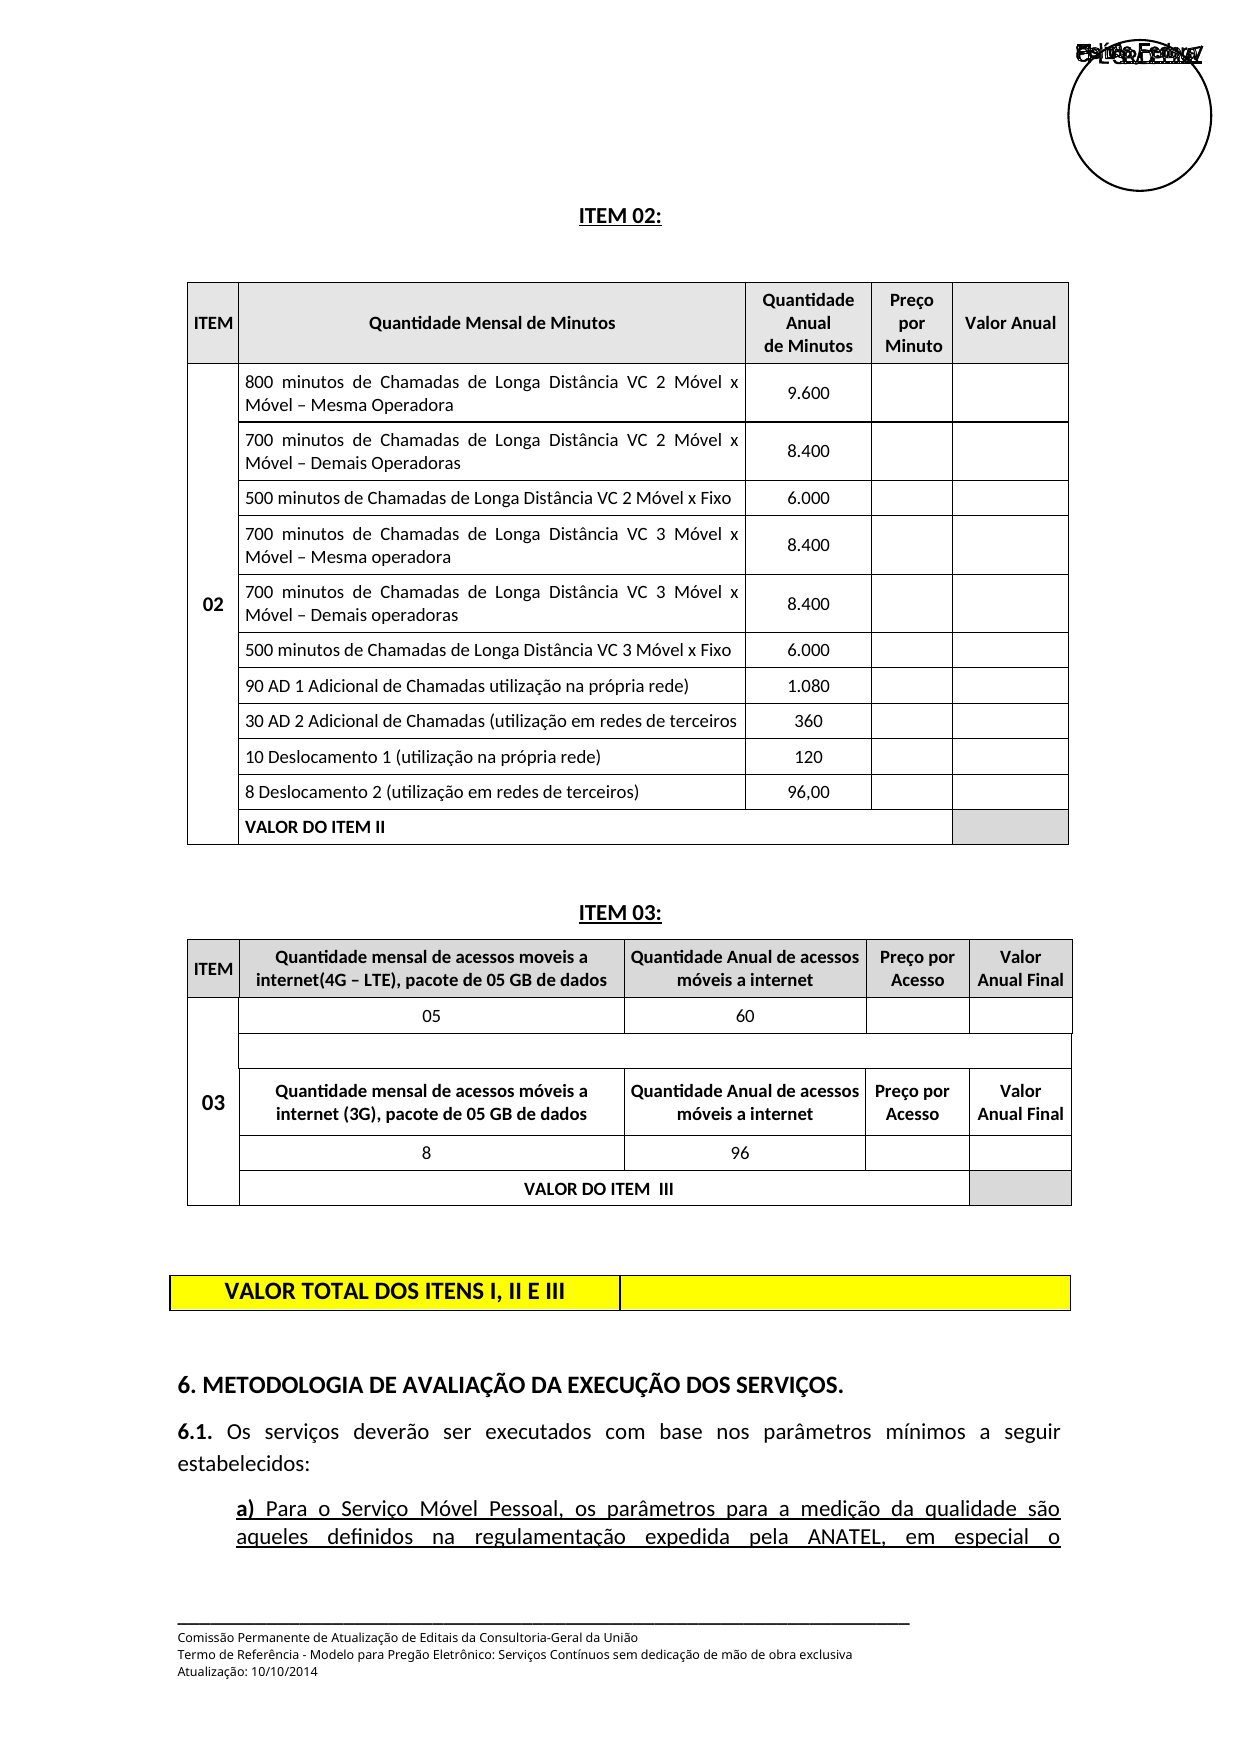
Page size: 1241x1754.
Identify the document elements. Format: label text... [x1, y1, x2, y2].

table_cell 700 minutos de Chamadas de Longa Distância VC 3 Móvel x Móvel – Demais operadoras [239, 575, 745, 632]
table_cell [953, 668, 1068, 703]
table_cell [970, 1171, 1071, 1205]
table_cell [953, 481, 1068, 515]
table_cell 30 AD 2 Adicional de Chamadas (utilização em redes de terceiros [239, 704, 745, 738]
table_cell [953, 739, 1068, 773]
table_cell [872, 575, 952, 632]
table_cell Valor Anual Final [970, 1069, 1071, 1134]
table_header VALOR TOTAL DOS ITENS I, II E III [171, 1276, 619, 1309]
table_header [621, 1276, 1070, 1309]
table_cell [872, 775, 952, 809]
table_cell 9.600 [746, 364, 871, 421]
table_header ITEM [188, 940, 239, 997]
table_cell 360 [746, 704, 871, 738]
table_cell 6.000 [746, 481, 871, 515]
table_cell [970, 1136, 1071, 1170]
table_cell 120 [746, 739, 871, 773]
table_cell Preço por Acesso [866, 1069, 969, 1134]
table_header Quantidade Anual de Minutos [746, 283, 871, 363]
table_cell 700 minutos de Chamadas de Longa Distância VC 3 Móvel x Móvel – Mesma operadora [239, 516, 745, 573]
table_header Valor Anual [953, 283, 1068, 363]
text 6.1. Os serviços deverão ser executados com base nos parâmetros mínimos a seguir estabelecidos: [177, 1417, 1063, 1477]
table_header Quantidade Mensal de Minutos [239, 283, 745, 363]
table_cell [953, 364, 1068, 421]
table_cell [953, 810, 1068, 844]
table_cell 03 [188, 998, 239, 1205]
table_cell VALOR DO ITEM II [239, 810, 952, 844]
table_cell [953, 575, 1068, 632]
text ITEM 02: [177, 201, 1063, 229]
table_cell 8.400 [746, 423, 871, 480]
table_cell 8 [240, 1136, 624, 1170]
table_cell [872, 364, 952, 421]
table_cell 1.080 [746, 668, 871, 703]
table_cell [953, 775, 1068, 809]
table_cell 60 [625, 998, 866, 1033]
table_header Valor Anual Final [970, 940, 1072, 997]
table_cell 8.400 [746, 516, 871, 573]
table_cell [872, 516, 952, 573]
table_cell [953, 704, 1068, 738]
table_cell 8 Deslocamento 2 (utilização em redes de terceiros) [239, 775, 745, 809]
table_cell [953, 516, 1068, 573]
table_cell 8.400 [746, 575, 871, 632]
table_cell 05 [239, 998, 624, 1033]
table_cell [872, 704, 952, 738]
table_cell 96 [625, 1136, 865, 1170]
table_cell 500 minutos de Chamadas de Longa Distância VC 2 Móvel x Fixo [239, 481, 745, 515]
table_cell 02 [188, 364, 238, 844]
table_cell [953, 423, 1068, 480]
table_cell Quantidade mensal de acessos móveis a internet (3G), pacote de 05 GB de dados [240, 1069, 624, 1134]
text ITEM 03: [177, 898, 1063, 926]
table_cell 96,00 [746, 775, 871, 809]
table_cell 90 AD 1 Adicional de Chamadas utilização na própria rede) [239, 668, 745, 703]
table_cell [872, 423, 952, 480]
table_cell 6.000 [746, 633, 871, 667]
table_header Quantidade mensal de acessos moveis a internet(4G – LTE), pacote de 05 GB de dados [240, 940, 624, 997]
table_cell [872, 668, 952, 703]
table_cell [872, 633, 952, 667]
table_cell 10 Deslocamento 1 (utilização na própria rede) [239, 739, 745, 773]
table_cell 500 minutos de Chamadas de Longa Distância VC 3 Móvel x Fixo [239, 633, 745, 667]
table_header Preço por Minuto [872, 283, 952, 363]
table_cell Quantidade Anual de acessos móveis a internet [625, 1069, 865, 1134]
table_cell [970, 998, 1072, 1033]
table_header Preço por Acesso [867, 940, 969, 997]
table_header Quantidade Anual de acessos móveis a internet [625, 940, 866, 997]
table_cell [872, 739, 952, 773]
table_cell [872, 481, 952, 515]
table_cell [953, 633, 1068, 667]
table_cell 700 minutos de Chamadas de Longa Distância VC 2 Móvel x Móvel – Demais Operadoras [239, 423, 745, 480]
table_cell [867, 998, 969, 1033]
table_cell VALOR DO ITEM III [240, 1171, 969, 1205]
table_cell [239, 1034, 1071, 1068]
table_cell 800 minutos de Chamadas de Longa Distância VC 2 Móvel x Móvel – Mesma Operadora [239, 364, 745, 421]
table_header ITEM [188, 283, 238, 363]
text 6. METODOLOGIA DE AVALIAÇÃO DA EXECUÇÃO DOS SERVIÇOS. [177, 1370, 1063, 1400]
table_cell [866, 1136, 969, 1170]
